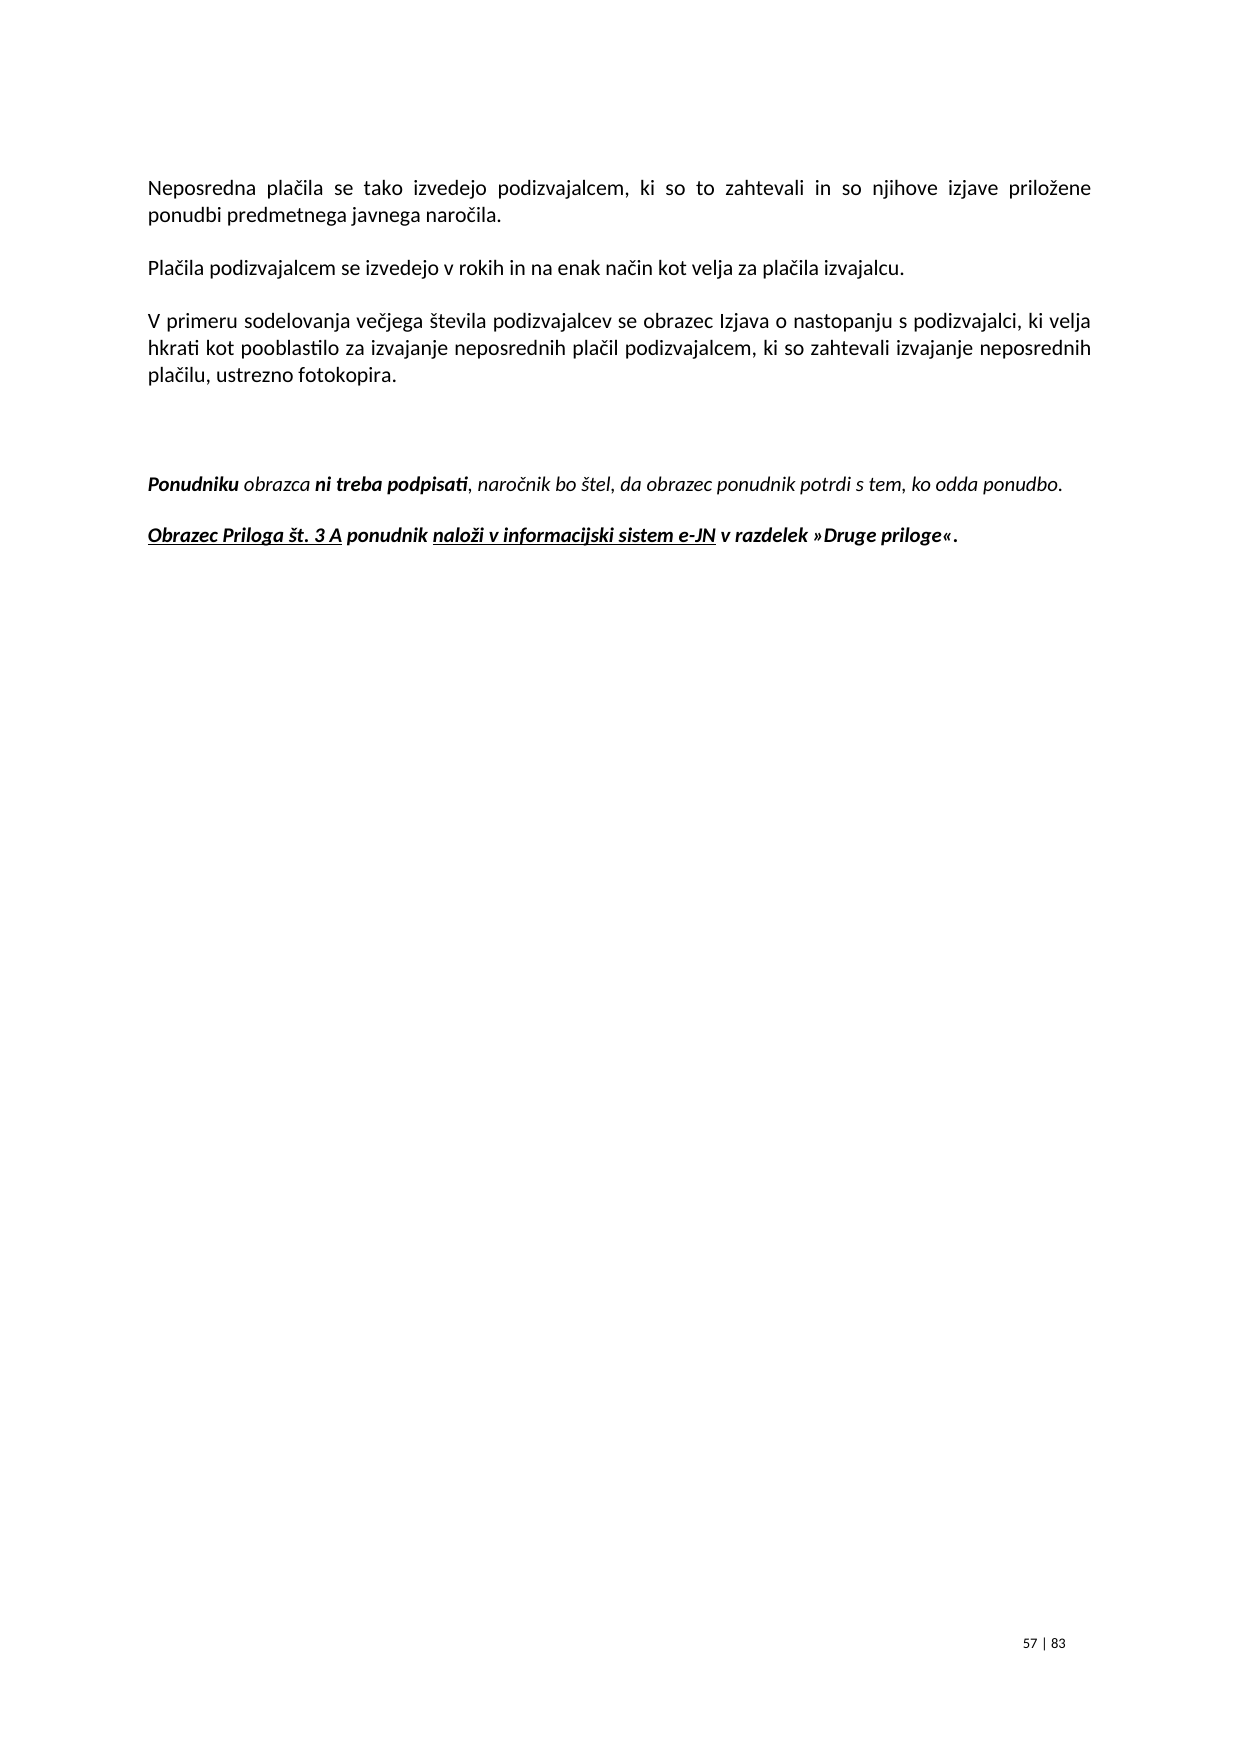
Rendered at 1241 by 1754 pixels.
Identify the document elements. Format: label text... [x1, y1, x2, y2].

text Plačila podizvajalcem se izvedejo v rokih in na enak način kot velja za plačila izvajalcu. [148, 254, 1093, 281]
text Obrazec Priloga št. 3 A ponudnik naloži v informacijski sistem e-JN v razdelek »Druge priloge«. [148, 522, 1092, 548]
text Ponudniku obrazca ni treba podpisati, naročnik bo štel, da obrazec ponudnik potrdi s tem, ko odda ponudbo. [148, 472, 1092, 497]
text V primeru sodelovanja večjega števila podizvajalcev se obrazec Izjava o nastopanju s podizvajalci, ki velja hkrati kot pooblastilo za izvajanje neposrednih plačil podizvajalcem, ki so zahtevali izvajanje neposrednih plačilu, ustrezno fotokopira. [148, 308, 1093, 388]
text Neposredna plačila se tako izvedejo podizvajalcem, ki so to zahtevali in so njihove izjave priložene ponudbi predmetnega javnega naročila. [148, 174, 1093, 228]
